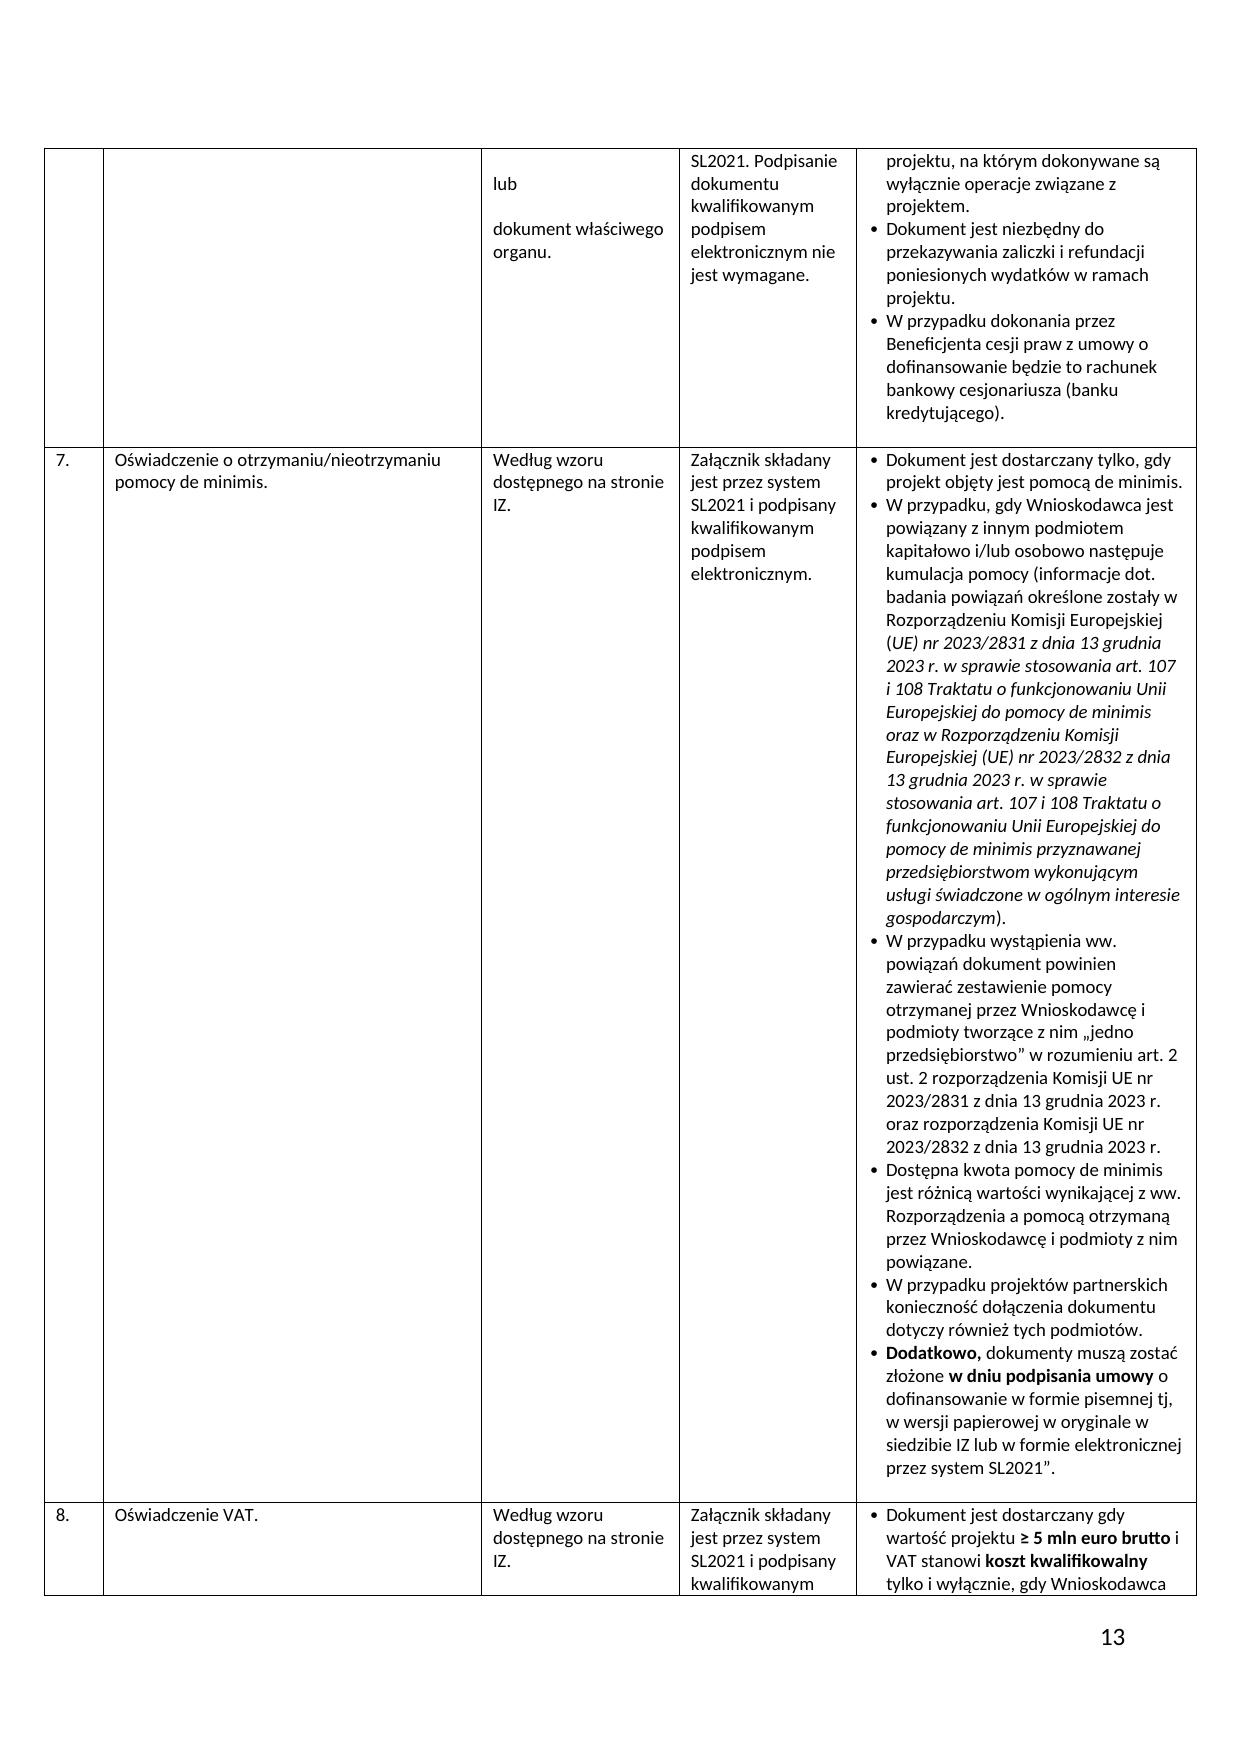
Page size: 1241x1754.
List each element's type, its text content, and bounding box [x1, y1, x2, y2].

table_cell Załącznik składany jest przez system SL2021 i podpisany kwalifikowanym podpisem elektronicznym. [680, 448, 856, 1502]
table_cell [482, 1503, 679, 1594]
table_cell 6. [45, 149, 103, 447]
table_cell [482, 149, 679, 447]
table_cell 8. [45, 1503, 103, 1594]
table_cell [857, 1503, 1196, 1594]
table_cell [104, 149, 481, 447]
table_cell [857, 149, 1196, 447]
table_cell Dokument jest dostarczany tylko, gdy projekt objęty jest pomocą de minimis. W przypadku, gdy Wnioskodawca jest powiązany z innym podmiotem kapitałowo i/lub osobowo następuje kumulacja pomocy (informacje dot. badania powiązań określone zostały w Rozporządzeniu Komisji Europejskiej (UE) nr 2023/2831 z dnia 13 grudnia 2023 r. w sprawie stosowania art. 107 i 108 Traktatu o funkcjonowaniu Unii Europejskiej do pomocy de minimis oraz w Rozporządzeniu Komisji Europejskiej (UE) nr 2023/2832 z dnia 13 grudnia 2023 r. w sprawie stosowania art. 107 i 108 Traktatu o funkcjonowaniu Unii Europejskiej do pomocy de minimis przyznawanej przedsiębiorstwom wykonującym usługi świadczone w ogólnym interesie gospodarczym). W przypadku wystąpienia ww. powiązań dokument powinien zawierać zestawienie pomocy otrzymanej przez Wnioskodawcę i podmioty tworzące z nim „jedno przedsiębiorstwo” w rozumieniu art. 2 ust. 2 rozporządzenia Komisji UE nr 2023/2831 z dnia 13 grudnia 2023 r. oraz rozporządzenia Komisji UE nr 2023/2832 z dnia 13 grudnia 2023 r. Dostępna kwota pomocy de minimis jest różnicą wartości wynikającej z ww. Rozporządzenia a pomocą otrzymaną przez Wnioskodawcę i podmioty z nim powiązane. W przypadku projektów partnerskich konieczność dołączenia dokumentu dotyczy również tych podmiotów. Dodatkowo, dokumenty muszą zostać złożone w dniu podpisania umowy o dofinansowanie w formie pisemnej tj, w wersji papierowej w oryginale w siedzibie IZ lub w formie elektronicznej przez system SL2021”. [857, 448, 1196, 1502]
table_cell 7. [45, 448, 103, 1502]
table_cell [680, 1503, 856, 1594]
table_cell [680, 149, 856, 447]
table_cell Oświadczenie o otrzymaniu/nieotrzymaniu pomocy de minimis. [104, 448, 481, 1502]
table_cell Według wzoru dostępnego na stronie IZ. [482, 448, 679, 1502]
table_cell Oświadczenie VAT. [104, 1503, 481, 1594]
